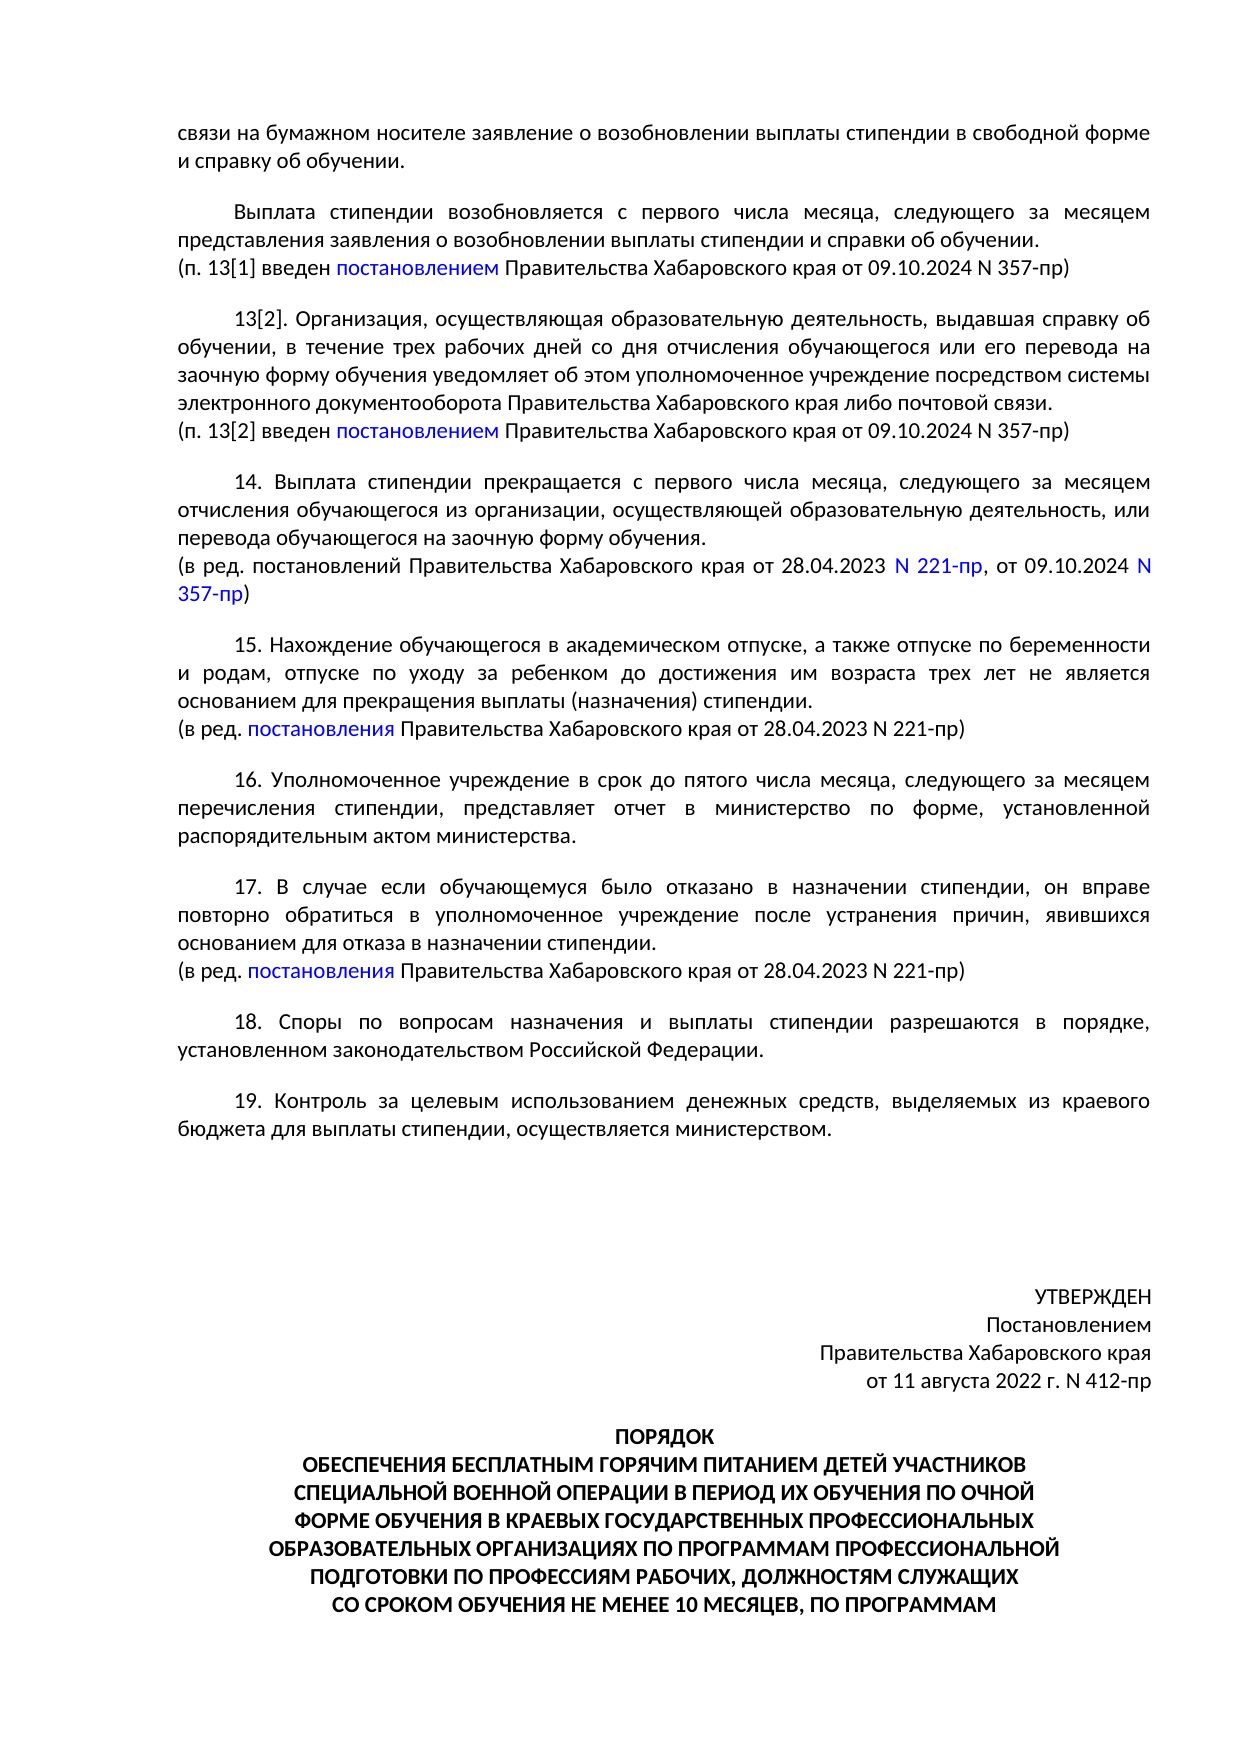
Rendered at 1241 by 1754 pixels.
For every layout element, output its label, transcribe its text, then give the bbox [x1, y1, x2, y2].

text (п. 13[2] введен постановлением Правительства Хабаровского края от 09.10.2024 N 357-пр) [177, 416, 1152, 444]
text Постановлением [177, 1310, 1152, 1338]
text (в ред. постановления Правительства Хабаровского края от 28.04.2023 N 221-пр) [177, 714, 1152, 742]
text от 11 августа 2022 г. N 412-пр [177, 1366, 1152, 1394]
title СО СРОКОМ ОБУЧЕНИЯ НЕ МЕНЕЕ 10 МЕСЯЦЕВ, ПО ПРОГРАММАМ [177, 1590, 1152, 1618]
text 18. Споры по вопросам назначения и выплаты стипендии разрешаются в порядке, установленном законодательством Российской Федерации. [177, 1007, 1152, 1063]
title ПОРЯДОК [177, 1422, 1152, 1450]
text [177, 118, 1152, 174]
title ОБРАЗОВАТЕЛЬНЫХ ОРГАНИЗАЦИЯХ ПО ПРОГРАММАМ ПРОФЕССИОНАЛЬНОЙ [177, 1534, 1152, 1562]
text (п. 13[1] введен постановлением Правительства Хабаровского края от 09.10.2024 N 357-пр) [177, 253, 1152, 281]
text 13[2]. Организация, осуществляющая образовательную деятельность, выдавшая справку об обучении, в течение трех рабочих дней со дня отчисления обучающегося или его перевода на заочную форму обучения уведомляет об этом уполномоченное учреждение посредством системы электронного документооборота Правительства Хабаровского края либо почтовой связи. [177, 304, 1152, 416]
text Выплата стипендии возобновляется с первого числа месяца, следующего за месяцем представления заявления о возобновлении выплаты стипендии и справки об обучении. [177, 197, 1152, 253]
title ФОРМЕ ОБУЧЕНИЯ В КРАЕВЫХ ГОСУДАРСТВЕННЫХ ПРОФЕССИОНАЛЬНЫХ [177, 1506, 1152, 1534]
text 15. Нахождение обучающегося в академическом отпуске, а также отпуске по беременности и родам, отпуске по уходу за ребенком до достижения им возраста трех лет не является основанием для прекращения выплаты (назначения) стипендии. [177, 630, 1152, 714]
text 19. Контроль за целевым использованием денежных средств, выделяемых из краевого бюджета для выплаты стипендии, осуществляется министерством. [177, 1086, 1152, 1142]
text 16. Уполномоченное учреждение в срок до пятого числа месяца, следующего за месяцем перечисления стипендии, представляет отчет в министерство по форме, установленной распорядительным актом министерства. [177, 765, 1152, 849]
text Правительства Хабаровского края [177, 1338, 1152, 1366]
title СПЕЦИАЛЬНОЙ ВОЕННОЙ ОПЕРАЦИИ В ПЕРИОД ИХ ОБУЧЕНИЯ ПО ОЧНОЙ [177, 1478, 1152, 1506]
title ПОДГОТОВКИ ПО ПРОФЕССИЯМ РАБОЧИХ, ДОЛЖНОСТЯМ СЛУЖАЩИХ [177, 1562, 1152, 1590]
title ОБЕСПЕЧЕНИЯ БЕСПЛАТНЫМ ГОРЯЧИМ ПИТАНИЕМ ДЕТЕЙ УЧАСТНИКОВ [177, 1450, 1152, 1478]
text 17. В случае если обучающемуся было отказано в назначении стипендии, он вправе повторно обратиться в уполномоченное учреждение после устранения причин, явившихся основанием для отказа в назначении стипендии. [177, 872, 1152, 956]
text (в ред. постановления Правительства Хабаровского края от 28.04.2023 N 221-пр) [177, 956, 1152, 984]
text 14. Выплата стипендии прекращается с первого числа месяца, следующего за месяцем отчисления обучающегося из организации, осуществляющей образовательную деятельность, или перевода обучающегося на заочную форму обучения. [177, 467, 1152, 551]
text УТВЕРЖДЕН [177, 1282, 1152, 1310]
text (в ред. постановлений Правительства Хабаровского края от 28.04.2023 N 221-пр, от 09.10.2024 N 357-пр) [177, 551, 1152, 607]
